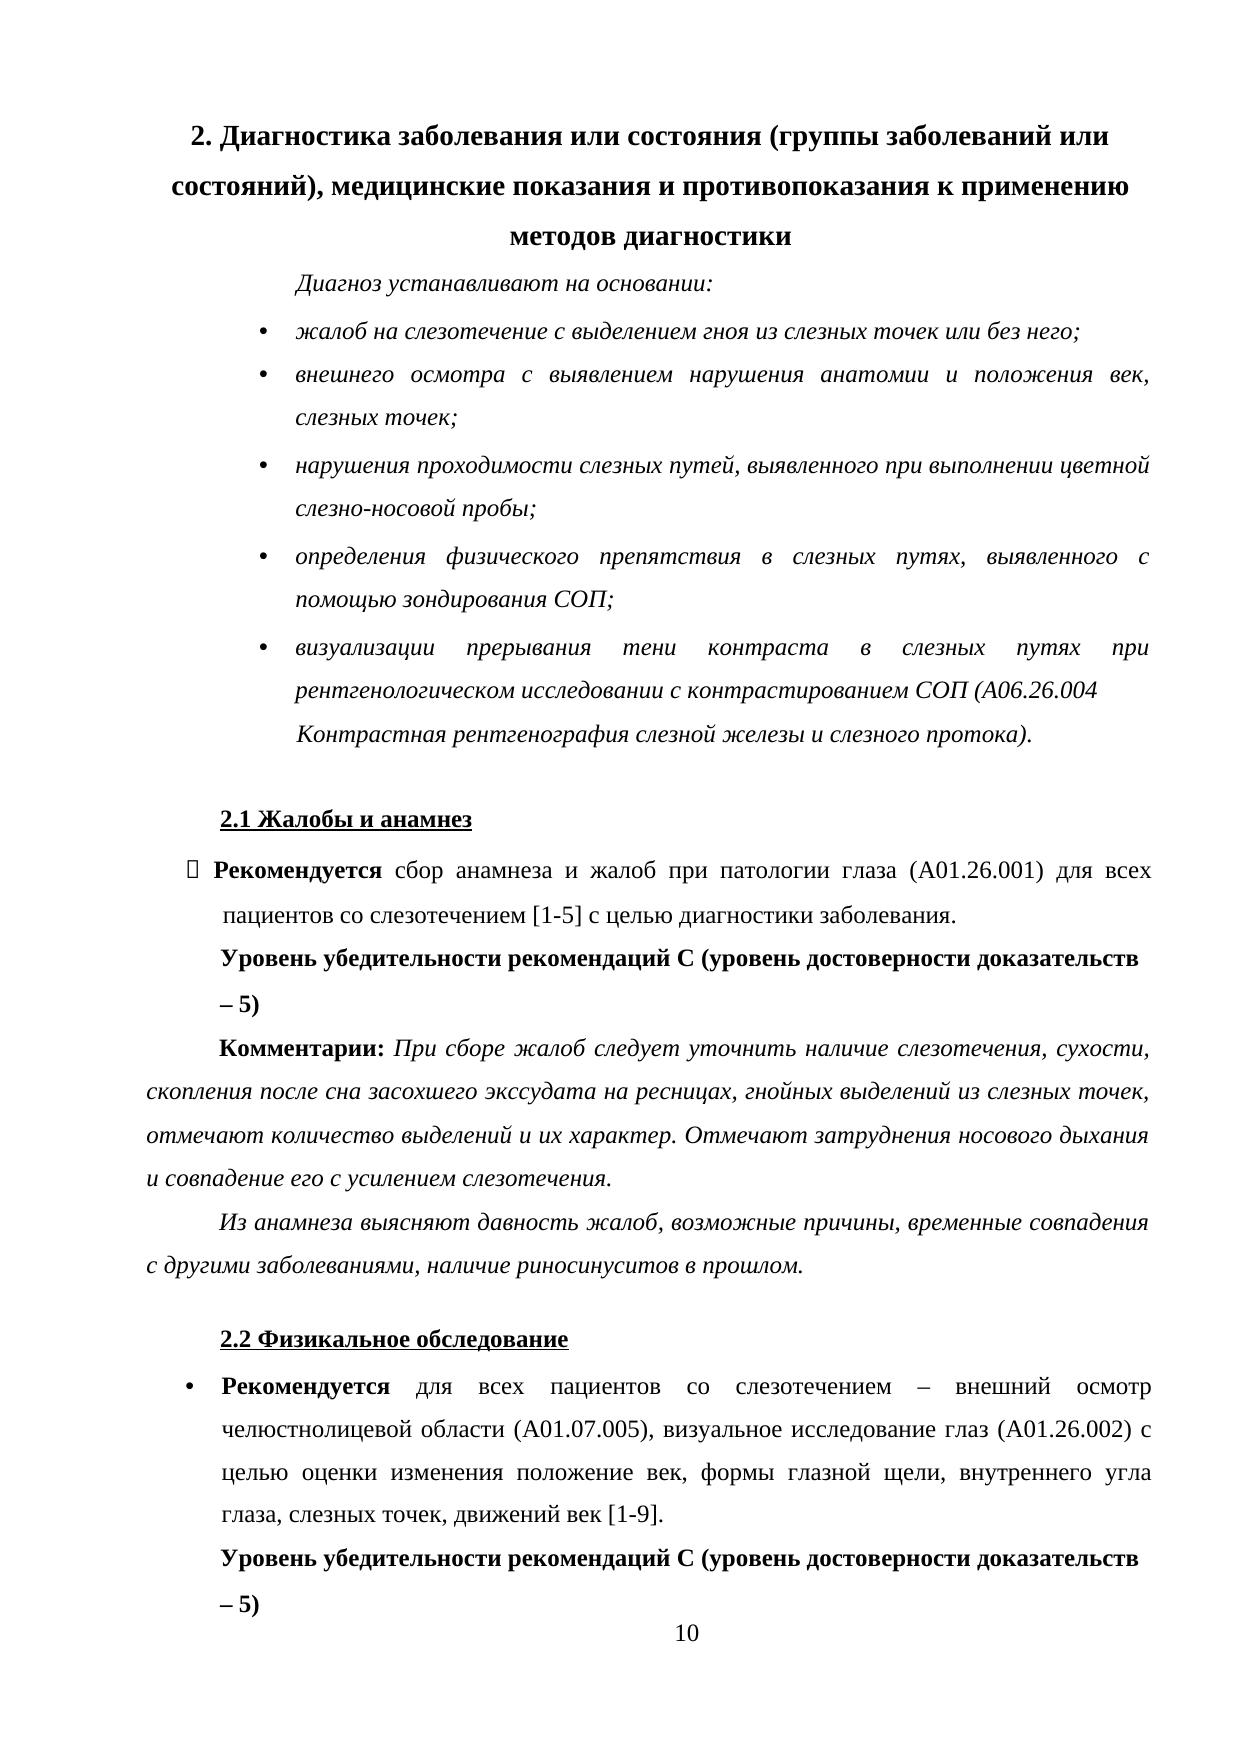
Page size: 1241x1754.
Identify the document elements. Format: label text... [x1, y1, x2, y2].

list 5) [220, 1589, 1152, 1618]
text – 5) [220, 989, 1152, 1018]
text Контрастная рентгенография слезной железы и слезного протока). [296, 719, 1152, 748]
list внешнего осмотра с выявлением нарушения анатомии и положения век, слезных точек; [259, 359, 1152, 431]
text  Рекомендуется сбор анамнеза и жалоб при патологии глаза (А01.26.001) для всех пациентов со слезотечением [1-5] с целью диагностики заболевания. [185, 852, 1152, 928]
list определения физического препятствия в слезных путях, выявленного с помощью зондирования СОП; [259, 541, 1152, 613]
list Рекомендуется для всех пациентов со слезотечением – внешний осмотр челюстнолицевой области (А01.07.005), визуальное исследование глаз (А01.26.002) с целью оценки изменения положение век, формы глазной щели, внутреннего угла глаза, слезных точек, движений век [1-9]. [185, 1371, 1152, 1528]
text Комментарии: При сборе жалоб следует уточнить наличие слезотечения, сухости, скопления после сна засохшего экссудата на ресницах, гнойных выделений из слезных точек, отмечают количество выделений и их характер. Отмечают затруднения носового дыхания и совпадение его с усилением слезотечения. [146, 1033, 1152, 1192]
text Из анамнеза выясняют давность жалоб, возможные причины, временные совпадения с другими заболеваниями, наличие риносинуситов в прошлом. [146, 1207, 1152, 1279]
subtitle 2. Диагностика заболевания или состояния (группы заболеваний или состояний), медицинские показания и противопоказания к применению методов диагностики [149, 118, 1151, 252]
text Уровень убедительности рекомендаций С (уровень достоверности доказательств [220, 943, 1152, 972]
list жалоб на слезотечение с выделением гноя из слезных точек или без него; [259, 316, 1152, 345]
text Диагноз устанавливают на основании: [296, 268, 1152, 297]
subtitle 2.2 Физикальное обследование [220, 1324, 1152, 1353]
text Уровень убедительности рекомендаций С (уровень достоверности доказательств [220, 1543, 1152, 1571]
list визуализации прерывания тени контраста в слезных путях при рентгенологическом исследовании с контрастированием СОП (A06.26.004 [259, 632, 1152, 704]
list нарушения проходимости слезных путей, выявленного при выполнении цветной слезно-носовой пробы; [259, 450, 1152, 522]
subtitle 2.1 Жалобы и анамнез [220, 804, 1152, 833]
